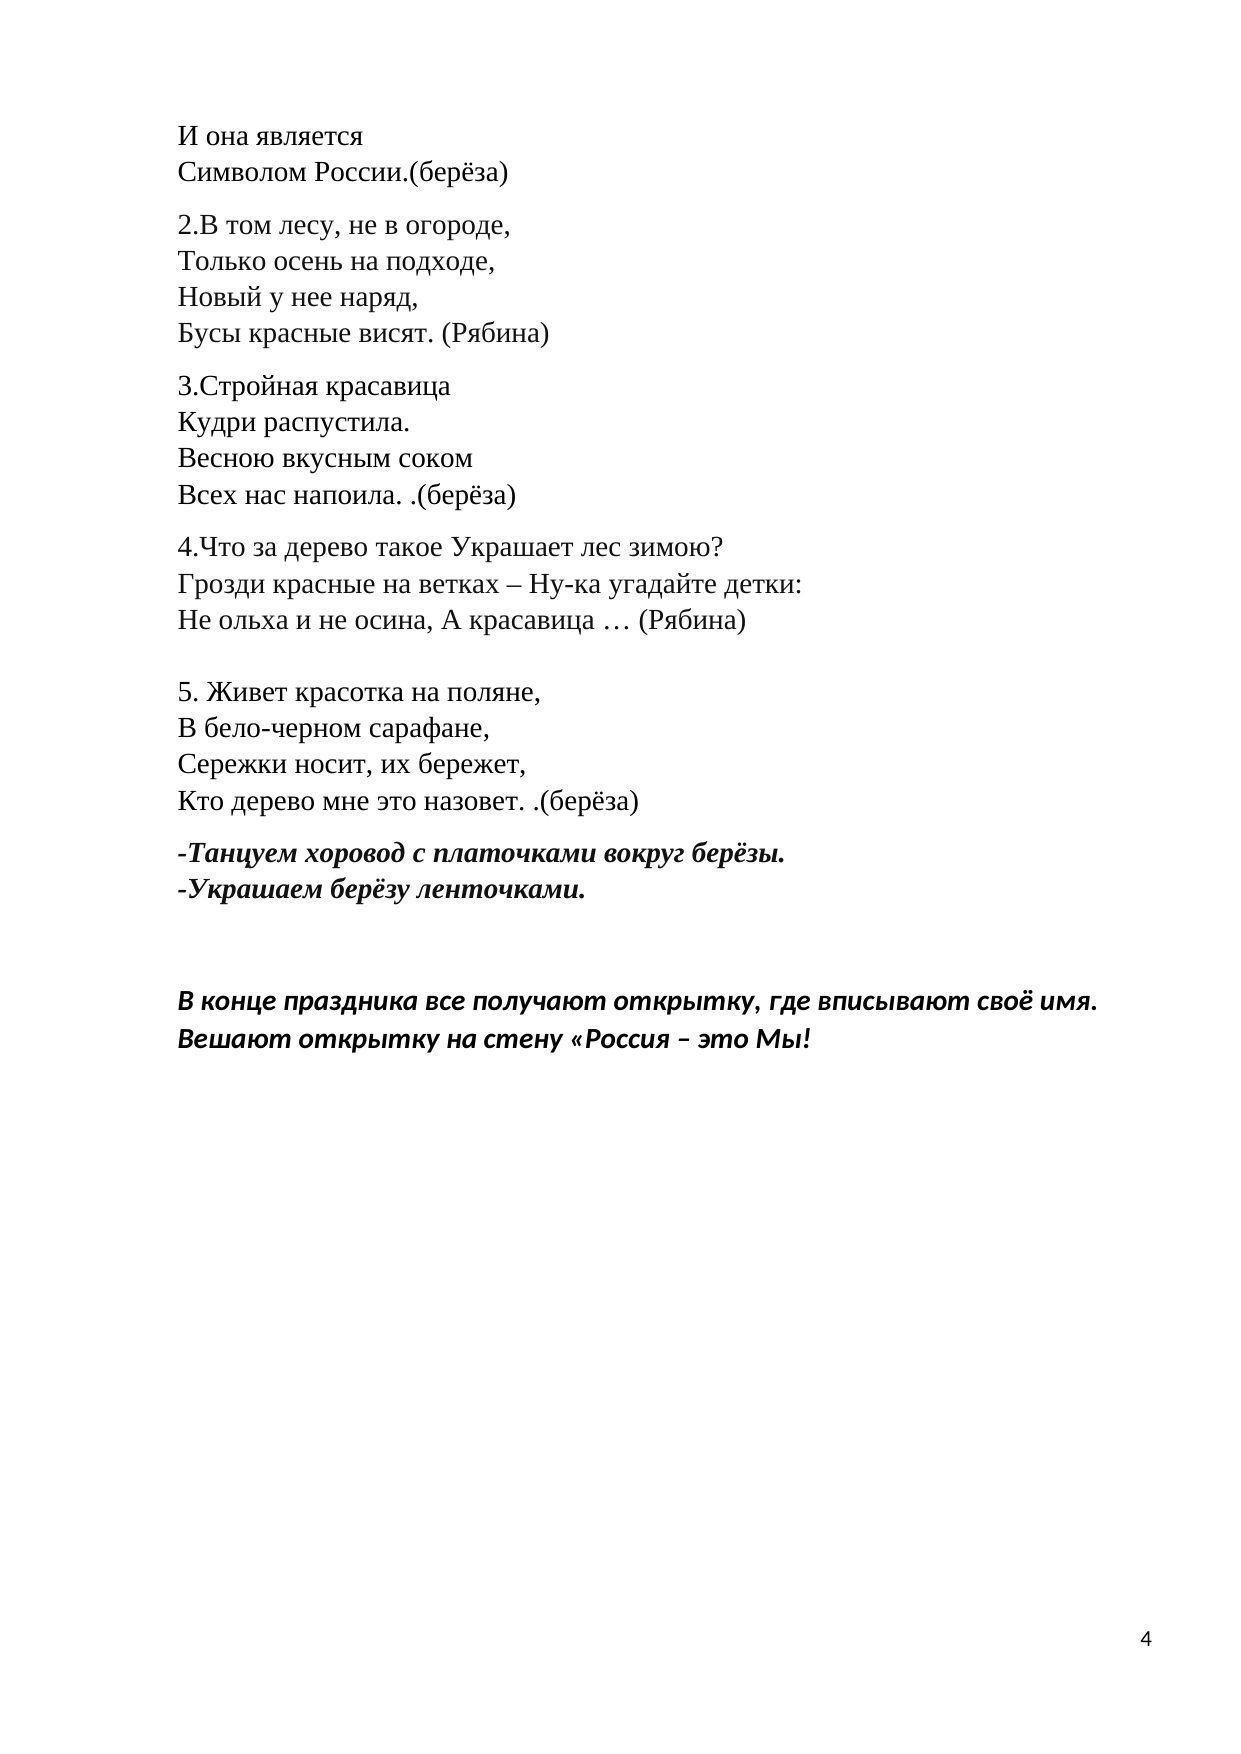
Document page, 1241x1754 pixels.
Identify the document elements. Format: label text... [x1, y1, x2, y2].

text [177, 118, 1152, 188]
text 4.Что за дерево такое Украшает лес зимою? Грозди красные на ветках – Ну-ка угадайте детки: Не ольха и не осина, А красавица … (Рябина) 5. Живет красотка на поляне, В бело-черном сарафане, Сережки носит, их бережет, Кто дерево мне это назовет. .(берёза) [177, 529, 1152, 816]
text 2.В том лесу, не в огороде, Только осень на подходе, Новый у нее наряд, Бусы красные висят. (Рябина) [177, 207, 1152, 349]
text -Танцуем хоровод с платочками вокруг берёзы. -Украшаем берёзу ленточками. [177, 835, 1152, 905]
text В конце праздника все получают открытку, где вписывают своё имя. Вешают открытку на стену «Россия – это Мы! [177, 924, 1152, 1056]
text 3.Стройная красавица Кудри распустила. Весною вкусным соком Всех нас напоила. .(берёза) [177, 368, 1152, 510]
